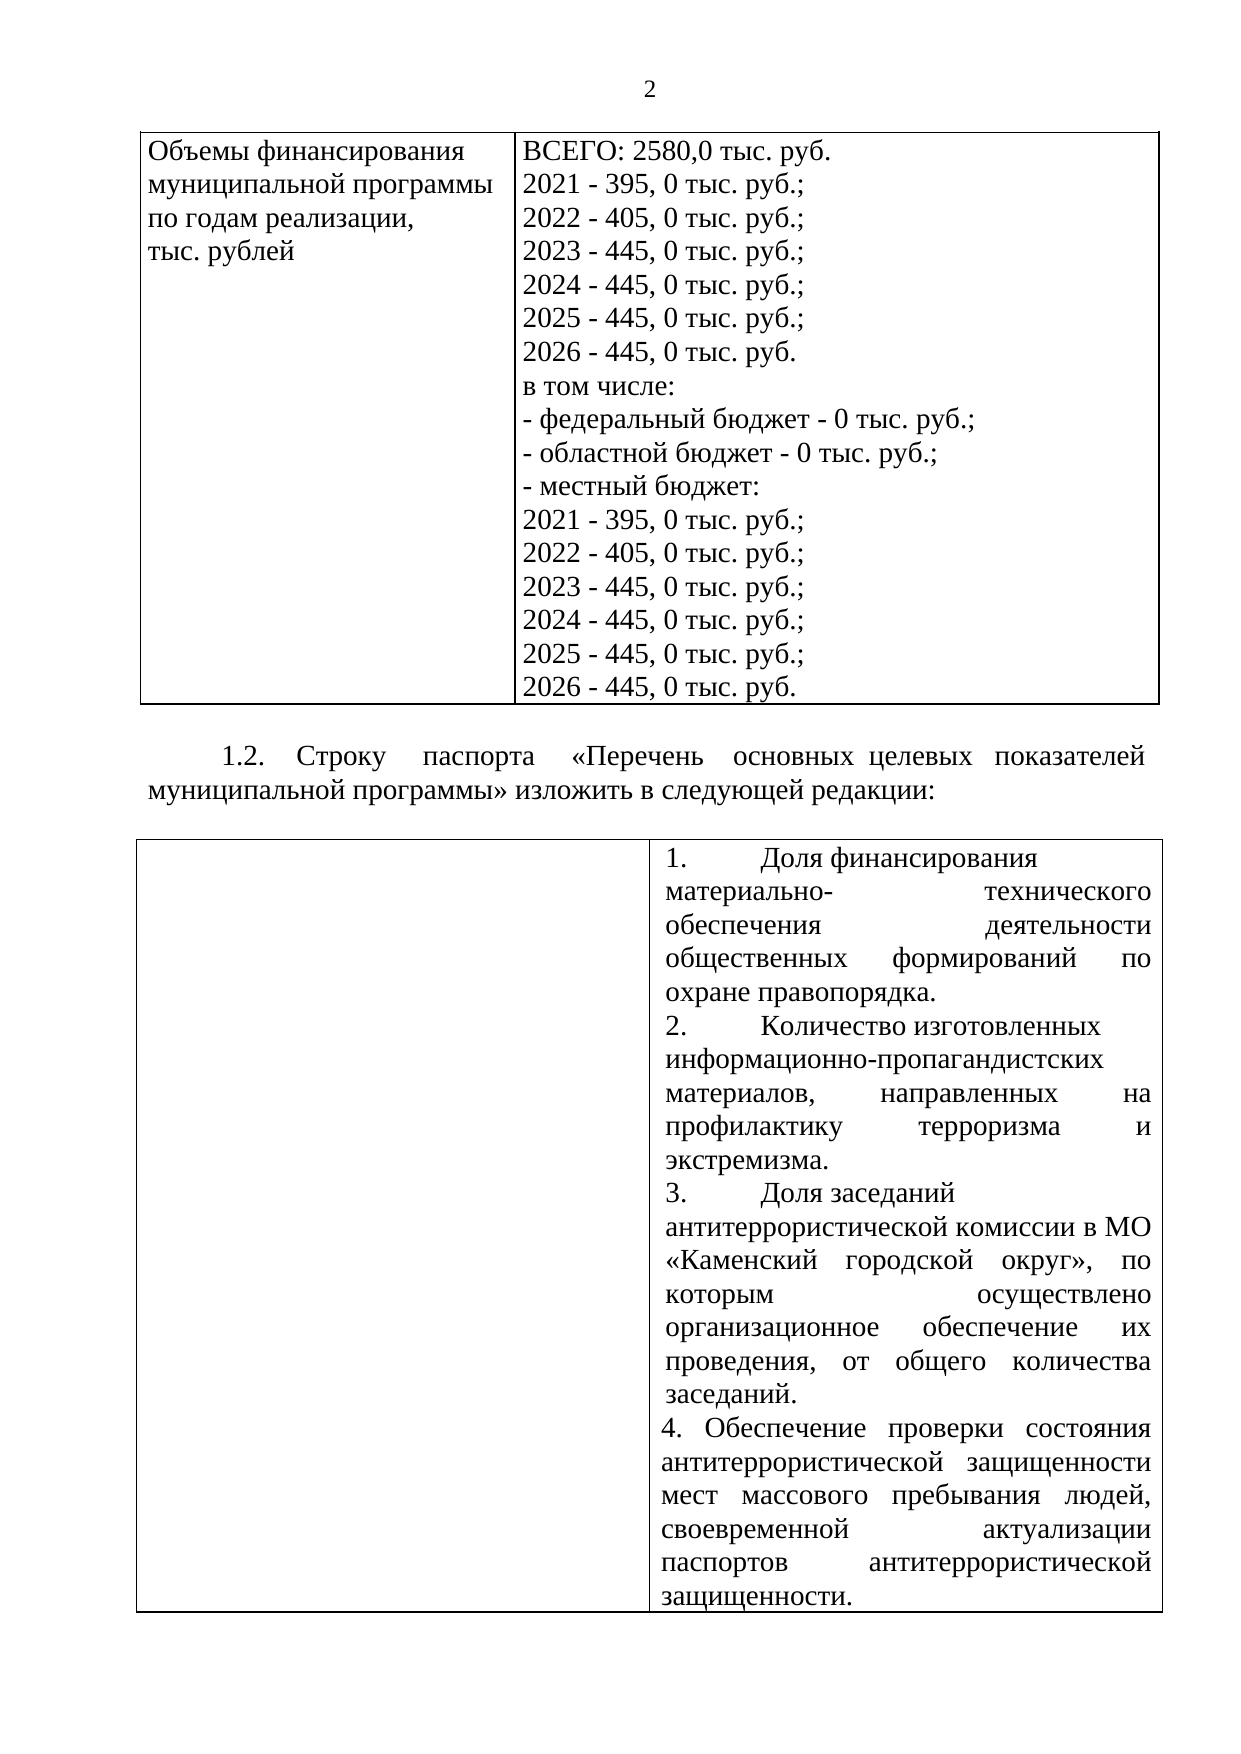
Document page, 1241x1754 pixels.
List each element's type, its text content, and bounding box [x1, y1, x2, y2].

table_header ВСЕГО: 2580,0 тыс. руб. 2021 - 395, 0 тыс. руб.; 2022 - 405, 0 тыс. руб.; 2023 - 445, 0 тыс. руб.; 2024 - 445, 0 тыс. руб.; 2025 - 445, 0 тыс. руб.; 2026 - 445, 0 тыс. руб. в том числе: - федеральный бюджет - 0 тыс. руб.; - областной бюджет - 0 тыс. руб.; - местный бюджет: 2021 - 395, 0 тыс. руб.; 2022 - 405, 0 тыс. руб.; 2023 - 445, 0 тыс. руб.; 2024 - 445, 0 тыс. руб.; 2025 - 445, 0 тыс. руб.; 2026 - 445, 0 тыс. руб. [516, 133, 1158, 703]
list Строку паспорта «Перечень основных целевых показателей [221, 738, 1152, 772]
table_header [137, 840, 649, 1611]
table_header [650, 840, 1162, 1611]
text муниципальной программы» изложить в следующей редакции: [148, 772, 1152, 805]
table_header Объемы финансирования муниципальной программы по годам реализации, тыс. рублей [141, 133, 514, 703]
